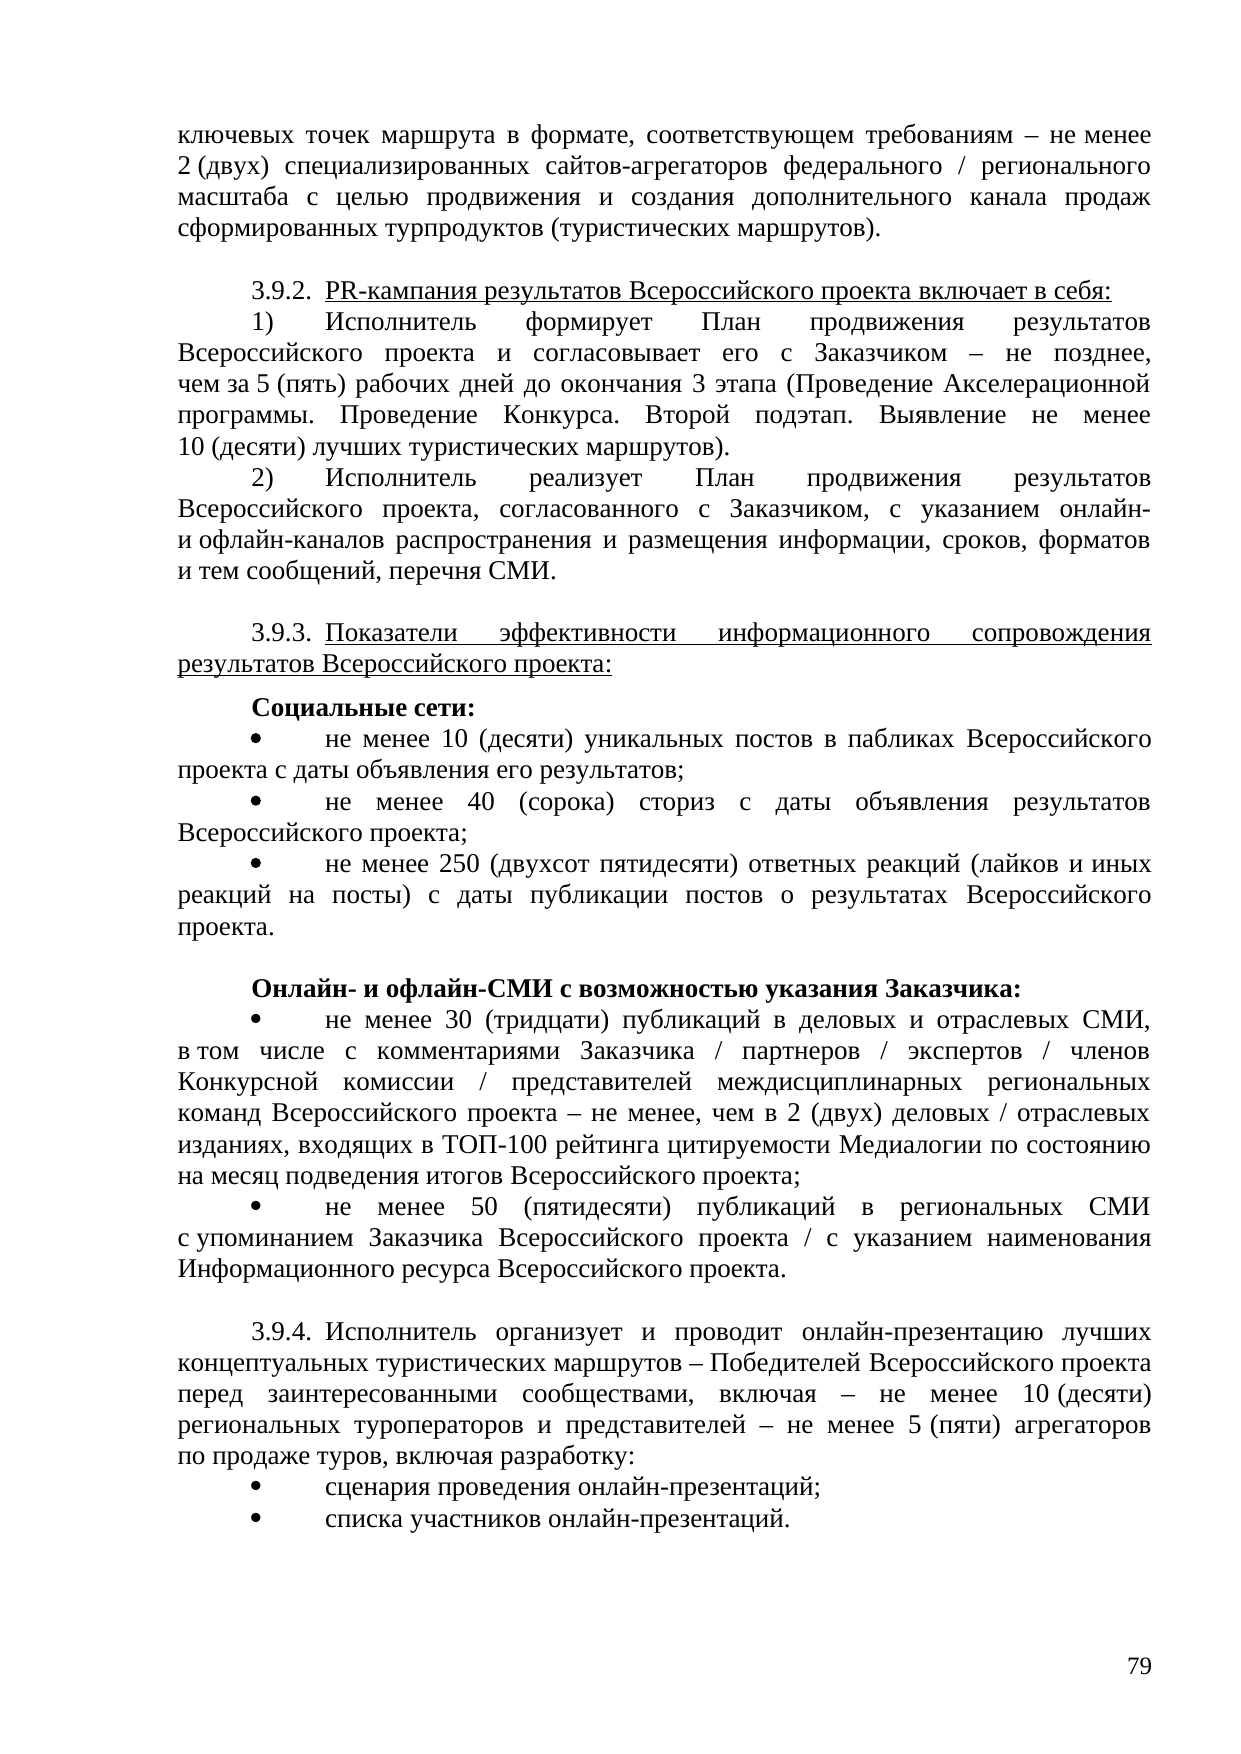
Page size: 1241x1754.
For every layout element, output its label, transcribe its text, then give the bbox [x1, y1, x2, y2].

list не менее 30 (тридцати) публикаций в деловых и отраслевых СМИ, в том числе с комментариями Заказчика / партнеров / экспертов / членов Конкурсной комиссии / представителей междисциплинарных региональных команд Всероссийского проекта – не менее, чем в 2 (двух) деловых / отраслевых изданиях, входящих в ТОП-100 рейтинга цитируемости Медиалогии по состоянию на месяц подведения итогов Всероссийского проекта; [177, 1003, 1152, 1190]
list Исполнитель формирует План продвижения результатов Всероссийского проекта и согласовывает его с Заказчиком – не позднее, чем за 5 (пять) рабочих дней до окончания 3 этапа (Проведение Акселерационной программы. Проведение Конкурса. Второй подэтап. Выявление не менее 10 (десяти) лучших туристических маршрутов). [177, 305, 1152, 461]
list сценария проведения онлайн-презентаций; [177, 1470, 1152, 1502]
list не менее 40 (сорока) сториз с даты объявления результатов Всероссийского проекта; [177, 785, 1152, 847]
list Исполнитель организует и проводит онлайн-презентацию лучших концептуальных туристических маршрутов – Победителей Всероссийского проекта перед заинтересованными сообществами, включая – не менее 10 (десяти) региональных туроператоров и представителей – не менее 5 (пяти) агрегаторов по продаже туров, включая разработку: [177, 1315, 1152, 1470]
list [177, 118, 1152, 243]
list не менее 250 (двухсот пятидесяти) ответных реакций (лайков и иных реакций на посты) с даты публикации постов о результатах Всероссийского проекта. [177, 847, 1152, 941]
list PR-кампания результатов Всероссийского проекта включает в себя: [177, 274, 1152, 305]
list списка участников онлайн-презентаций. [177, 1502, 1152, 1533]
list не менее 10 (десяти) уникальных постов в пабликах Всероссийского проекта с даты объявления его результатов; [177, 722, 1152, 785]
list Исполнитель реализует План продвижения результатов Всероссийского проекта, согласованного с Заказчиком, с указанием онлайн- и офлайн-каналов распространения и размещения информации, сроков, форматов и тем сообщений, перечня СМИ. [177, 461, 1152, 585]
list Онлайн- и офлайн-СМИ с возможностью указания Заказчика: [177, 972, 1152, 1003]
list не менее 50 (пятидесяти) публикаций в региональных СМИ с упоминанием Заказчика Всероссийского проекта / с указанием наименования Информационного ресурса Всероссийского проекта. [177, 1190, 1152, 1283]
list Показатели эффективности информационного сопровождения результатов Всероссийского проекта: [177, 616, 1152, 679]
list Социальные сети: [177, 691, 1152, 722]
